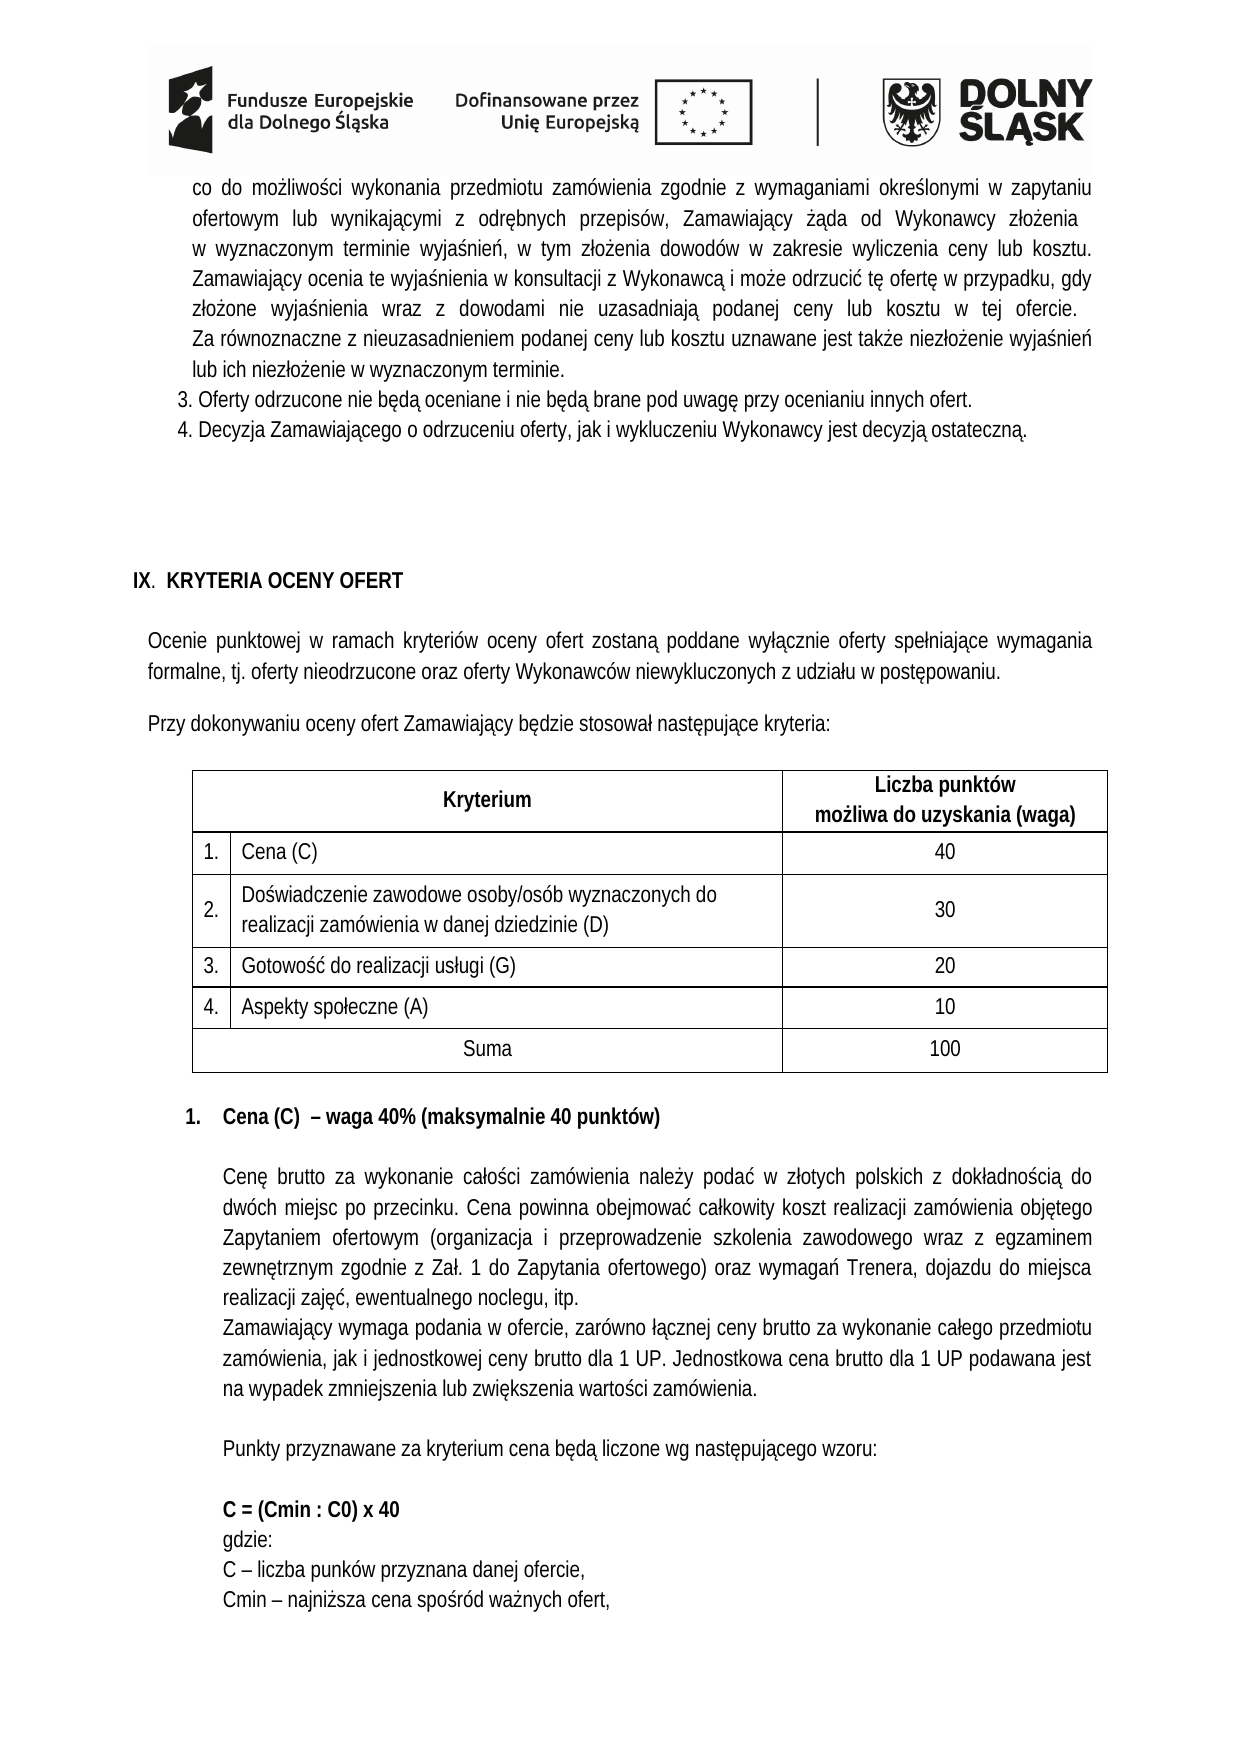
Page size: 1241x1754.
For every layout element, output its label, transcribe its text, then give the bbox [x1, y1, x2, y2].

list C = (Cmin : C0) x 40 [223, 1496, 1093, 1522]
table_header Liczba punktów możliwa do uzyskania (waga) [783, 771, 1107, 831]
table_cell 30 [783, 875, 1107, 947]
table_cell 10 [783, 988, 1107, 1028]
table_cell Cena (C) [231, 833, 782, 873]
text Ocenie punktowej w ramach kryteriów oceny ofert zostaną poddane wyłącznie oferty spełniające wymagania formalne, tj. oferty nieodrzucone oraz oferty Wykonawców niewykluczonych z udziału w postępowaniu. [148, 627, 1093, 684]
text 3. Oferty odrzucone nie będą oceniane i nie będą brane pod uwagę przy ocenianiu innych ofert. [103, 386, 1093, 412]
table_cell Suma [193, 1029, 782, 1072]
table_header Kryterium [193, 771, 782, 831]
table_cell 40 [783, 833, 1107, 873]
text Przy dokonywaniu oceny ofert Zamawiający będzie stosował następujące kryteria: [148, 710, 1093, 736]
list C – liczba punków przyznana danej ofercie, [223, 1556, 1093, 1582]
table_cell 3. [193, 948, 230, 986]
list Cena (C) – waga 40% (maksymalnie 40 punktów) [185, 1103, 1093, 1129]
table_cell Aspekty społeczne (A) [231, 988, 782, 1028]
list Zamawiający wymaga podania w ofercie, zarówno łącznej ceny brutto za wykonanie całego przedmiotu zamówienia, jak i jednostkowej ceny brutto dla 1 UP. Jednostkowa cena brutto dla 1 UP podawana jest na wypadek zmniejszenia lub zwiększenia wartości zamówienia. [223, 1314, 1093, 1401]
table_cell Doświadczenie zawodowe osoby/osób wyznaczonych do realizacji zamówienia w danej dziedzinie (D) [231, 875, 782, 947]
table_cell Gotowość do realizacji usługi (G) [231, 948, 782, 986]
table_cell 4. [193, 988, 230, 1028]
table_cell 2. [193, 875, 230, 947]
text 4. Decyzja Zamawiającego o odrzuceniu oferty, jak i wykluczeniu Wykonawcy jest decyzją ostateczną. [103, 416, 1093, 442]
list gdzie: [223, 1526, 1093, 1552]
list Punkty przyznawane za kryterium cena będą liczone wg następującego wzoru: [223, 1435, 1093, 1461]
list Cmin – najniższa cena spośród ważnych ofert, [223, 1586, 1093, 1612]
table_cell 100 [783, 1029, 1107, 1072]
list Cenę brutto za wykonanie całości zamówienia należy podać w złotych polskich z dokładnością do dwóch miejsc po przecinku. Cena powinna obejmować całkowity koszt realizacji zamówienia objętego Zapytaniem ofertowym (organizacja i przeprowadzenie szkolenia zawodowego wraz z egzaminem zewnętrznym zgodnie z Zał. 1 do Zapytania ofertowego) oraz wymagań Trenera, dojazdu do miejsca realizacji zajęć, ewentualnego noclegu, itp. [223, 1163, 1093, 1310]
table_cell 20 [783, 948, 1107, 986]
table_cell 1. [193, 833, 230, 873]
picture [147, 44, 1093, 175]
text IX. KRYTERIA OCENY OFERT [133, 567, 1093, 593]
